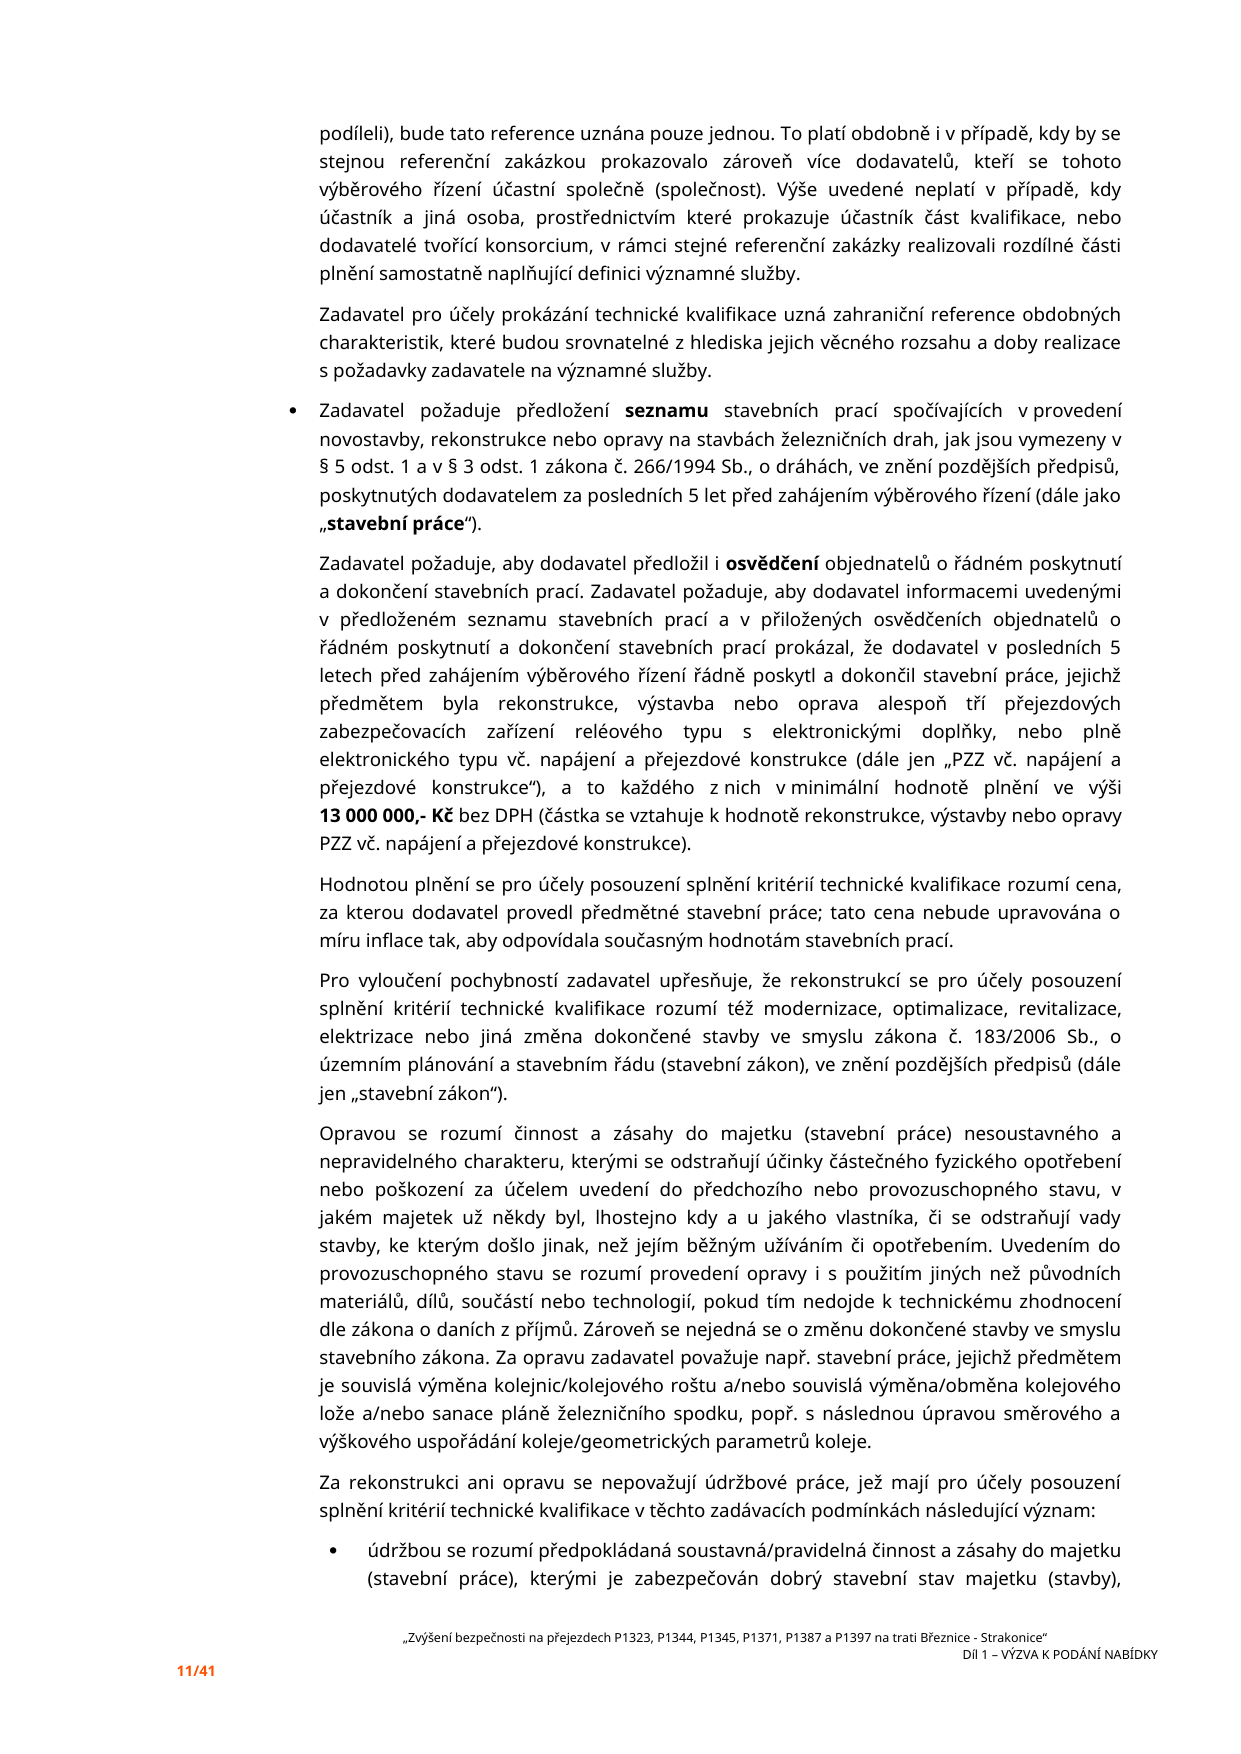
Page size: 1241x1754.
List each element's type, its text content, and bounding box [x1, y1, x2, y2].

text Pro vyloučení pochybností zadavatel upřesňuje, že rekonstrukcí se pro účely posouzení splnění kritérií technické kvalifikace rozumí též modernizace, optimalizace, revitalizace, elektrizace nebo jiná změna dokončené stavby ve smyslu zákona č. 183/2006 Sb., o územním plánování a stavebním řádu (stavební zákon), ve znění pozdějších předpisů (dále jen „stavební zákon“). [319, 968, 1122, 1105]
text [319, 121, 1122, 286]
text Hodnotou plnění se pro účely posouzení splnění kritérií technické kvalifikace rozumí cena, za kterou dodavatel provedl předmětné stavební práce; tato cena nebude upravována o míru inflace tak, aby odpovídala současným hodnotám stavebních prací. [319, 871, 1122, 953]
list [330, 1538, 1122, 1591]
text Zadavatel pro účely prokázání technické kvalifikace uzná zahraniční reference obdobných charakteristik, které budou srovnatelné z hlediska jejich věcného rozsahu a doby realizace s požadavky zadavatele na významné služby. [319, 301, 1122, 383]
text Opravou se rozumí činnost a zásahy do majetku (stavební práce) nesoustavného a nepravidelného charakteru, kterými se odstraňují účinky částečného fyzického opotřebení nebo poškození za účelem uvedení do předchozího nebo provozuschopného stavu, v jakém majetek už někdy byl, lhostejno kdy a u jakého vlastníka, či se odstraňují vady stavby, ke kterým došlo jinak, než jejím běžným užíváním či opotřebením. Uvedením do provozuschopného stavu se rozumí provedení opravy i s použitím jiných než původních materiálů, dílů, součástí nebo technologií, pokud tím nedojde k technickému zhodnocení dle zákona o daních z příjmů. Zároveň se nejedná se o změnu dokončené stavby ve smyslu stavebního zákona. Za opravu zadavatel považuje např. stavební práce, jejichž předmětem je souvislá výměna kolejnic/kolejového roštu a/nebo souvislá výměna/obměna kolejového lože a/nebo sanace pláně železničního spodku, popř. s následnou úpravou směrového a výškového uspořádání koleje/geometrických parametrů koleje. [319, 1120, 1122, 1454]
list Zadavatel požaduje předložení seznamu stavebních prací spočívajících v provedení novostavby, rekonstrukce nebo opravy na stavbách železničních drah, jak jsou vymezeny v § 5 odst. 1 a v § 3 odst. 1 zákona č. 266/1994 Sb., o dráhách, ve znění pozdějších předpisů, poskytnutých dodavatelem za posledních 5 let před zahájením výběrového řízení (dále jako „stavební práce“). [289, 398, 1122, 535]
text Za rekonstrukci ani opravu se nepovažují údržbové práce, jež mají pro účely posouzení splnění kritérií technické kvalifikace v těchto zadávacích podmínkách následující význam: [319, 1469, 1122, 1523]
text Zadavatel požaduje, aby dodavatel předložil i osvědčení objednatelů o řádném poskytnutí a dokončení stavebních prací. Zadavatel požaduje, aby dodavatel informacemi uvedenými v předloženém seznamu stavebních prací a v přiložených osvědčeních objednatelů o řádném poskytnutí a dokončení stavebních prací prokázal, že dodavatel v posledních 5 letech před zahájením výběrového řízení řádně poskytl a dokončil stavební práce, jejichž předmětem byla rekonstrukce, výstavba nebo oprava alespoň tří přejezdových zabezpečovacích zařízení reléového typu s elektronickými doplňky, nebo plně elektronického typu vč. napájení a přejezdové konstrukce (dále jen „PZZ vč. napájení a přejezdové konstrukce“), a to každého z nich v minimální hodnotě plnění ve výši 13 000 000,- Kč bez DPH (částka se vztahuje k hodnotě rekonstrukce, výstavby nebo opravy PZZ vč. napájení a přejezdové konstrukce). [319, 550, 1122, 856]
